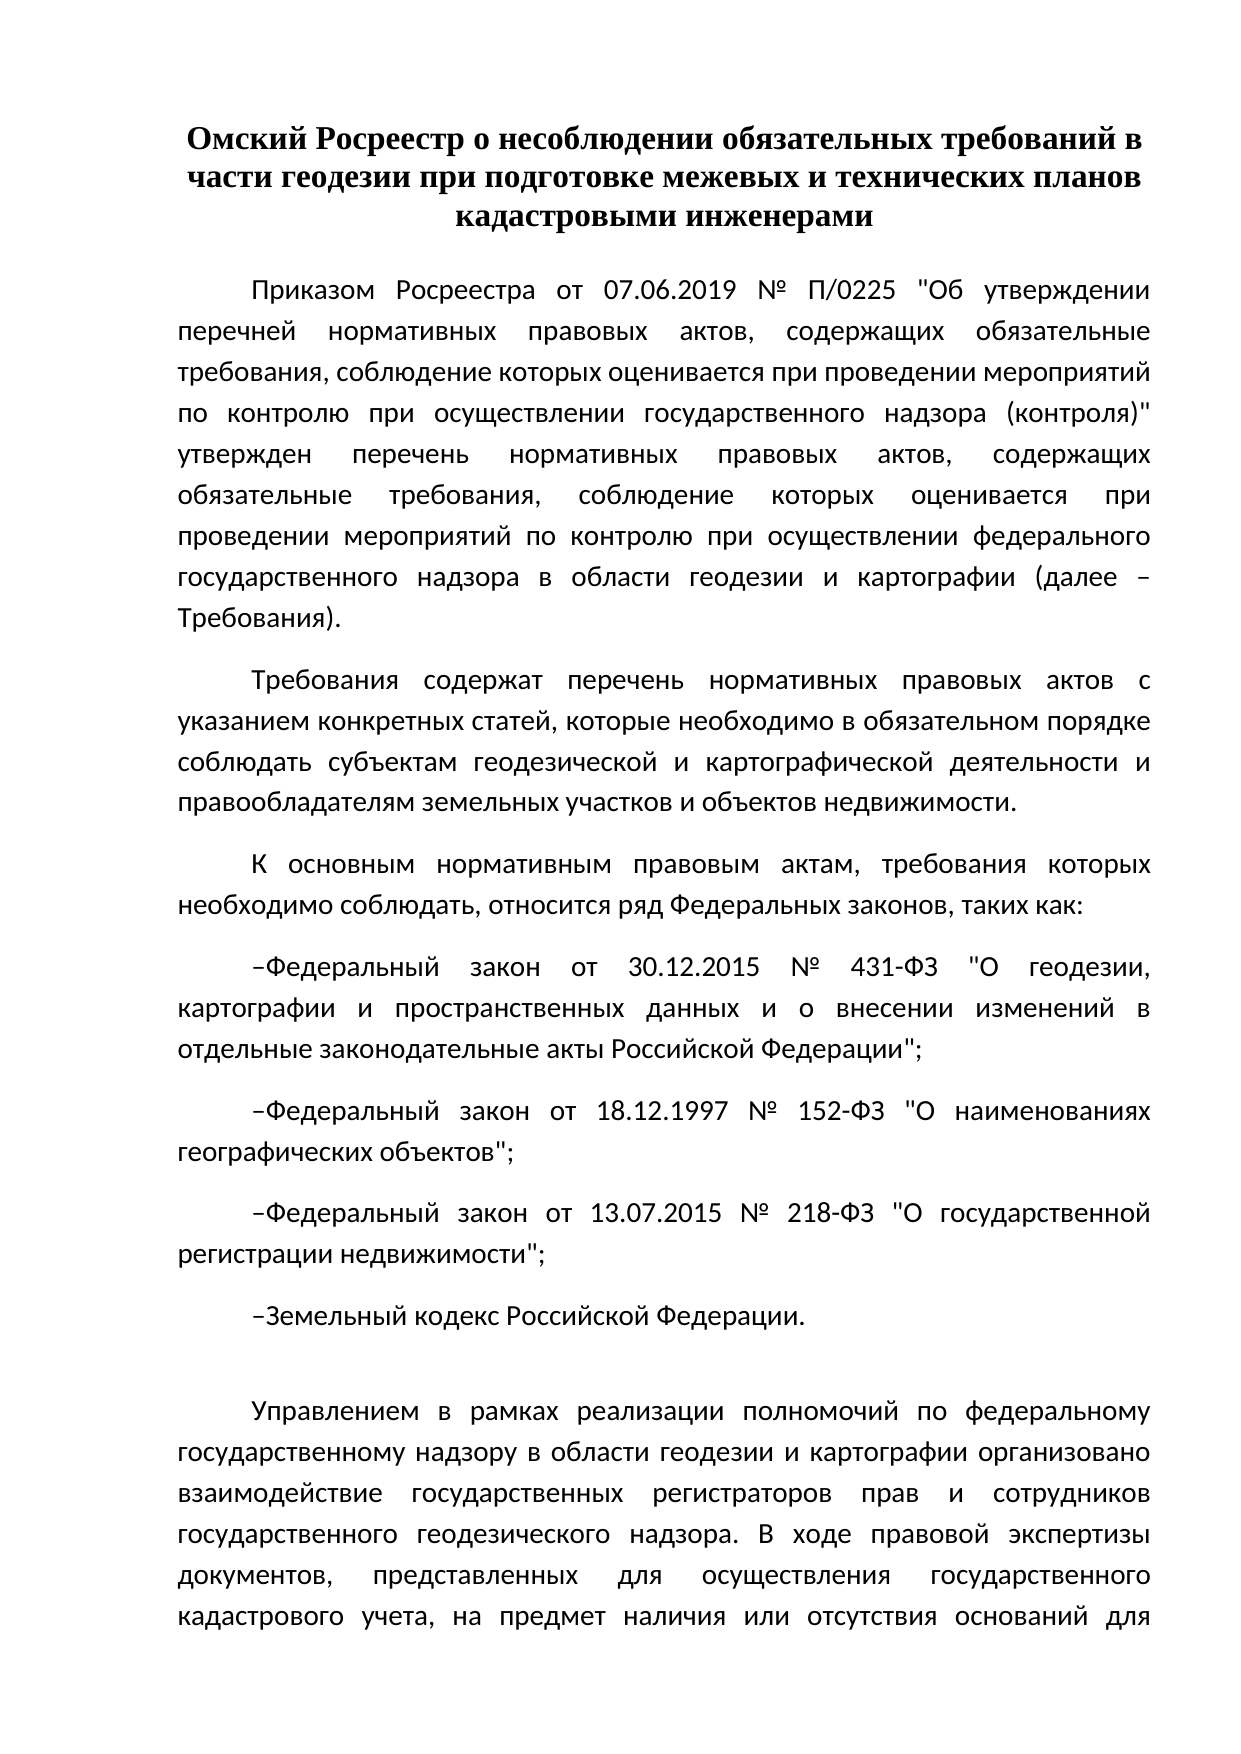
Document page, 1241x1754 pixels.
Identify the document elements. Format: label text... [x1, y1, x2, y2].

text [177, 1392, 1152, 1633]
title Омский Росреестр о несоблюдении обязательных требований в части геодезии при подготовке межевых и технических планов [177, 118, 1152, 195]
text Приказом Росреестра от 07.06.2019 № П/0225 "Об утверждении перечней нормативных правовых актов, содержащих обязательные требования, соблюдение которых оценивается при проведении мероприятий по контролю при осуществлении государственного надзора (контроля)" утвержден перечень нормативных правовых актов, содержащих обязательные требования, соблюдение которых оценивается при проведении мероприятий по контролю при осуществлении федерального государственного надзора в области геодезии и картографии (далее – Требования). [177, 271, 1152, 634]
title кадастровыми инженерами [177, 195, 1152, 233]
text Требования содержат перечень нормативных правовых актов с указанием конкретных статей, которые необходимо в обязательном порядке соблюдать субъектам геодезической и картографической деятельности и правообладателям земельных участков и объектов недвижимости. [177, 661, 1152, 819]
text –Федеральный закон от 13.07.2015 № 218-ФЗ "О государственной регистрации недвижимости"; [177, 1194, 1152, 1271]
text –Федеральный закон от 30.12.2015 № 431-ФЗ "О геодезии, картографии и пространственных данных и о внесении изменений в отдельные законодательные акты Российской Федерации"; [177, 948, 1152, 1066]
text К основным нормативным правовым актам, требования которых необходимо соблюдать, относится ряд Федеральных законов, таких как: [177, 845, 1152, 922]
text –Земельный кодекс Российской Федерации. [177, 1297, 1152, 1333]
text –Федеральный закон от 18.12.1997 № 152-ФЗ "О наименованиях географических объектов"; [177, 1092, 1152, 1168]
